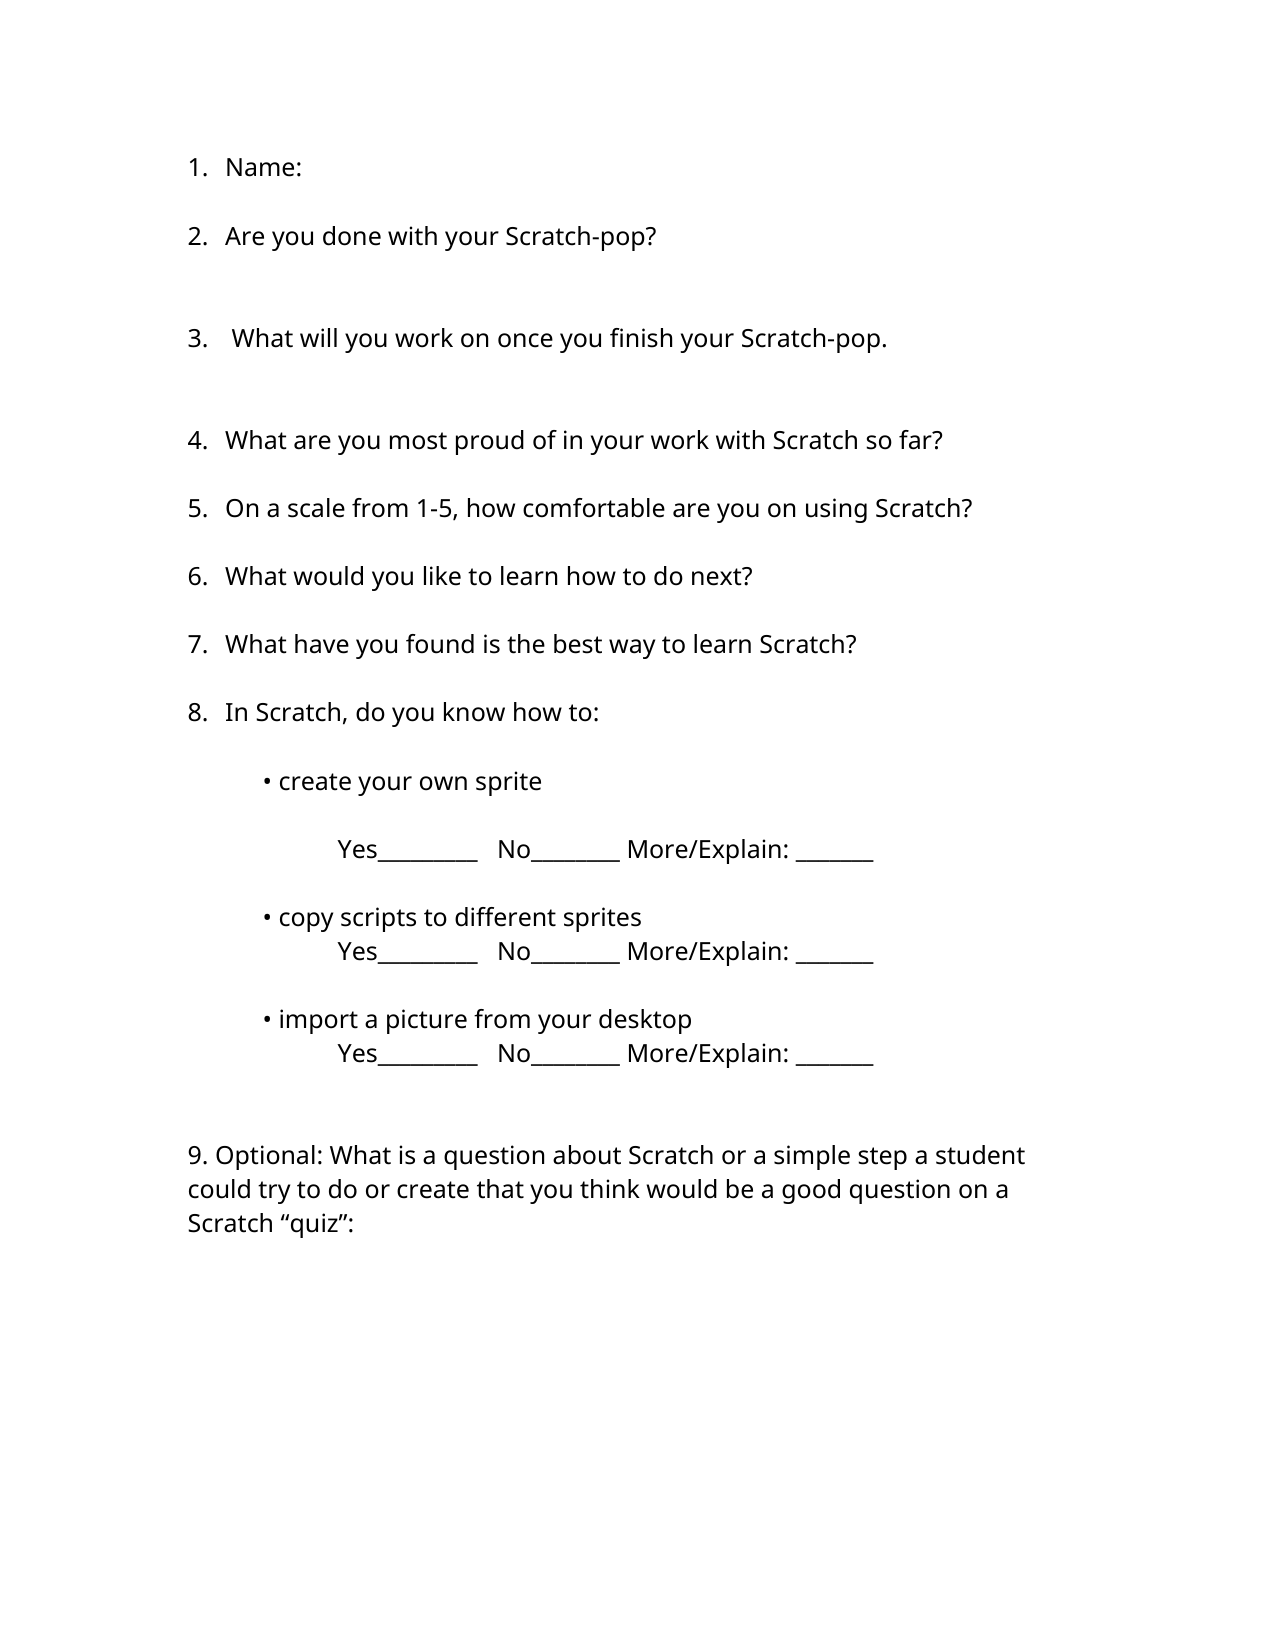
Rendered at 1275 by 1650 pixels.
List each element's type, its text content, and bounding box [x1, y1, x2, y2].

list Are you done with your Scratch-pop? [187, 218, 1087, 252]
list What would you like to learn how to do next? [187, 559, 1087, 593]
list What have you found is the best way to learn Scratch? [187, 627, 1087, 661]
text Yes_________ No________ More/Explain: _______ [337, 1036, 1087, 1070]
list What will you work on once you finish your Scratch-pop. [187, 320, 1087, 354]
text Yes_________ No________ More/Explain: _______ [337, 831, 1087, 865]
list What are you most proud of in your work with Scratch so far? [187, 422, 1087, 457]
list On a scale from 1-5, how comfortable are you on using Scratch? [187, 491, 1087, 525]
text • create your own sprite [262, 763, 1087, 797]
list Name: [187, 150, 1087, 184]
text Yes_________ No________ More/Explain: _______ [337, 933, 1087, 967]
text 9. Optional: What is a question about Scratch or a simple step a student could try to do or create that you think would be a good question on a Scratch “quiz”: [187, 1138, 1087, 1240]
list In Scratch, do you know how to: [187, 695, 1087, 729]
text • import a picture from your desktop [262, 1002, 1087, 1036]
text • copy scripts to different sprites [262, 899, 1087, 933]
